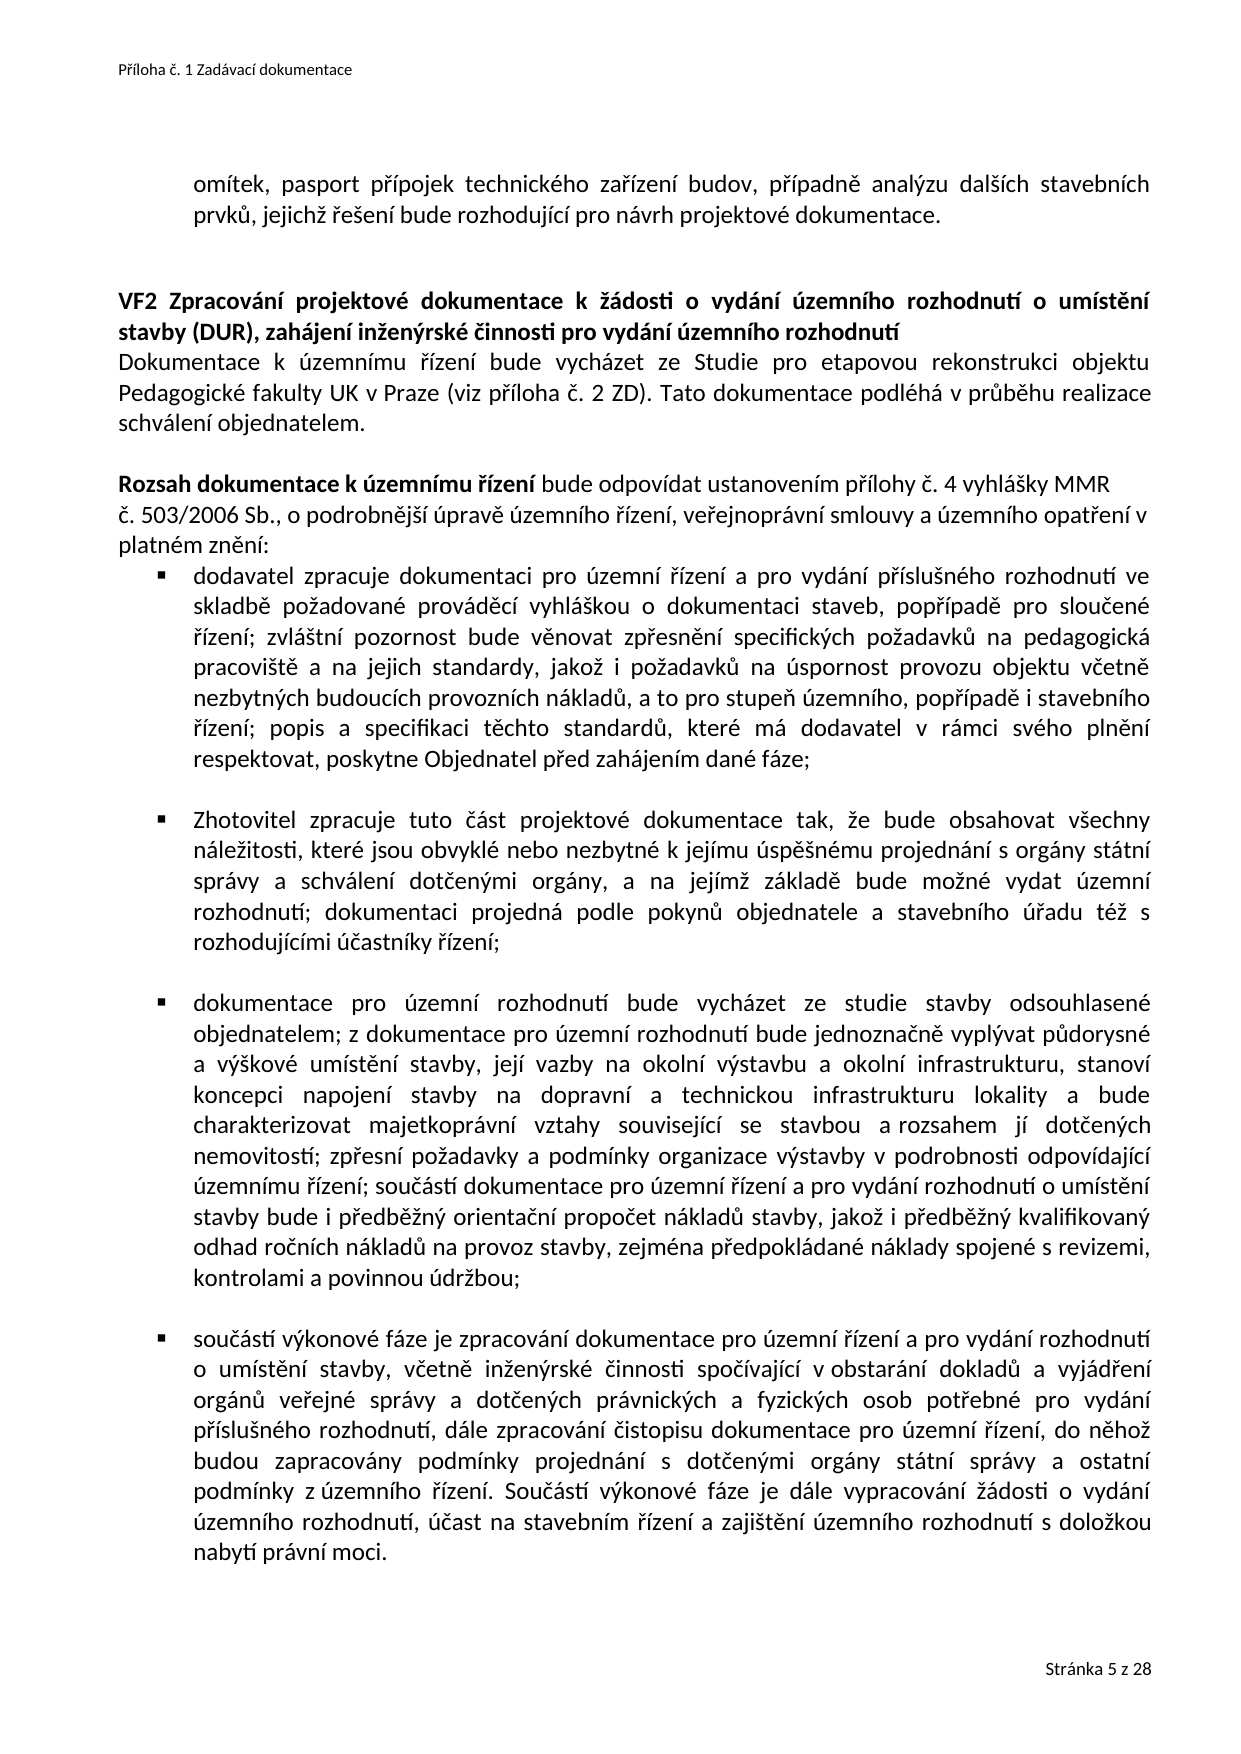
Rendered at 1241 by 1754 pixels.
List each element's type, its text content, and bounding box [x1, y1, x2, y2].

list dodavatel zpracuje dokumentaci pro územní řízení a pro vydání příslušného rozhodnutí ve skladbě požadované prováděcí vyhláškou o dokumentaci staveb, popřípadě pro sloučené řízení; zvláštní pozornost bude věnovat zpřesnění specifických požadavků na pedagogická pracoviště a na jejich standardy, jakož i požadavků na úspornost provozu objektu včetně nezbytných budoucích provozních nákladů, a to pro stupeň územního, popřípadě i stavebního řízení; popis a specifikaci těchto standardů, které má dodavatel v rámci svého plnění respektovat, poskytne Objednatel před zahájením dané fáze; [156, 560, 1152, 773]
text Dokumentace k územnímu řízení bude vycházet ze Studie pro etapovou rekonstrukci objektu Pedagogické fakulty UK v Praze (viz příloha č. 2 ZD). Tato dokumentace podléhá v průběhu realizace schválení objednatelem. [118, 346, 1152, 438]
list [156, 168, 1152, 229]
list součástí výkonové fáze je zpracování dokumentace pro územní řízení a pro vydání rozhodnutí o umístění stavby, včetně inženýrské činnosti spočívající v obstarání dokladů a vyjádření orgánů veřejné správy a dotčených právnických a fyzických osob potřebné pro vydání příslušného rozhodnutí, dále zpracování čistopisu dokumentace pro územní řízení, do něhož budou zapracovány podmínky projednání s dotčenými orgány státní správy a ostatní podmínky z územního řízení. Součástí výkonové fáze je dále vypracování žádosti o vydání územního rozhodnutí, účast na stavebním řízení a zajištění územního rozhodnutí s doložkou nabytí právní moci. [156, 1323, 1152, 1567]
text Rozsah dokumentace k územnímu řízení bude odpovídat ustanovením přílohy č. 4 vyhlášky MMR č. 503/2006 Sb., o podrobnější úpravě územního řízení, veřejnoprávní smlouvy a územního opatření v platném znění: [118, 468, 1152, 560]
list Zhotovitel zpracuje tuto část projektové dokumentace tak, že bude obsahovat všechny náležitosti, které jsou obvyklé nebo nezbytné k jejímu úspěšnému projednání s orgány státní správy a schválení dotčenými orgány, a na jejímž základě bude možné vydat územní rozhodnutí; dokumentaci projedná podle pokynů objednatele a stavebního úřadu též s rozhodujícími účastníky řízení; [156, 804, 1152, 957]
list dokumentace pro územní rozhodnutí bude vycházet ze studie stavby odsouhlasené objednatelem; z dokumentace pro územní rozhodnutí bude jednoznačně vyplývat půdorysné a výškové umístění stavby, její vazby na okolní výstavbu a okolní infrastrukturu, stanoví koncepci napojení stavby na dopravní a technickou infrastrukturu lokality a bude charakterizovat majetkoprávní vztahy související se stavbou a rozsahem jí dotčených nemovitostí; zpřesní požadavky a podmínky organizace výstavby v podrobnosti odpovídající územnímu řízení; součástí dokumentace pro územní řízení a pro vydání rozhodnutí o umístění stavby bude i předběžný orientační propočet nákladů stavby, jakož i předběžný kvalifikovaný odhad ročních nákladů na provoz stavby, zejména předpokládané náklady spojené s revizemi, kontrolami a povinnou údržbou; [156, 987, 1152, 1292]
text VF2 Zpracování projektové dokumentace k žádosti o vydání územního rozhodnutí o umístění stavby (DUR), zahájení inženýrské činnosti pro vydání územního rozhodnutí [118, 285, 1152, 346]
